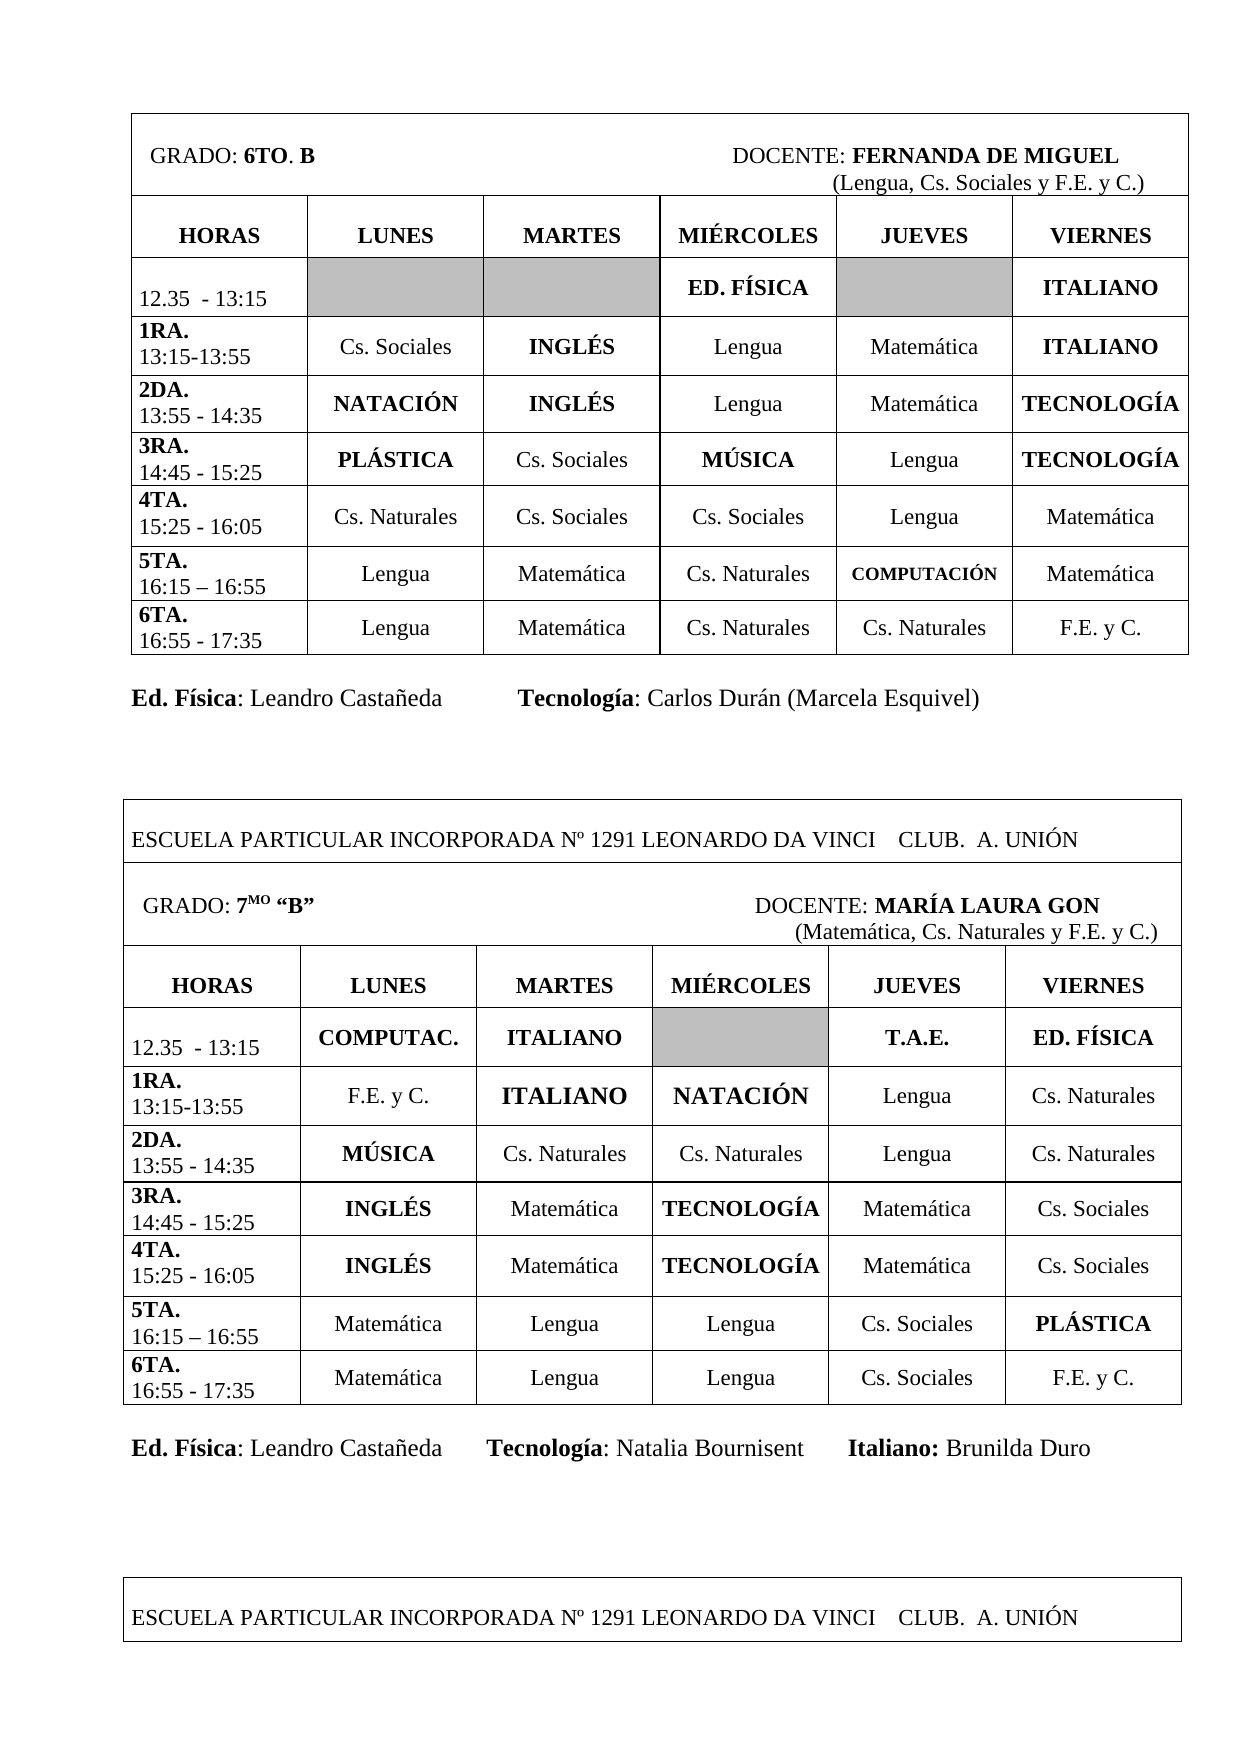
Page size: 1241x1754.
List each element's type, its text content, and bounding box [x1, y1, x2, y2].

table_cell F.E. y C. [1013, 601, 1188, 654]
table_cell INGLÉS [484, 317, 659, 375]
table_cell HORAS [132, 196, 307, 257]
table_cell PLÁSTICA [1006, 1297, 1181, 1350]
table_cell 1RA. 13:15-13:55 [132, 317, 307, 375]
table_cell VIERNES [1006, 946, 1181, 1007]
table_cell ED. FÍSICA [661, 258, 836, 316]
table_cell Lengua [661, 376, 836, 432]
table_cell Cs. Sociales [829, 1351, 1005, 1403]
table_cell [837, 258, 1012, 316]
table_cell NATACIÓN [653, 1067, 828, 1124]
table_cell INGLÉS [301, 1236, 476, 1296]
table_cell Matemática [837, 317, 1012, 375]
table_cell [653, 1008, 828, 1066]
table_cell Matemática [477, 1183, 652, 1235]
table_cell 2DA. 13:55 - 14:35 [132, 376, 307, 432]
table_cell 4TA. 15:25 - 16:05 [132, 486, 307, 546]
table_cell NATACIÓN [308, 376, 483, 432]
table_cell GRADO: 6TO. B DOCENTE: FERNANDA DE MIGUEL (Lengua, Cs. Sociales y F.E. y C.) [132, 114, 1188, 195]
table_cell COMPUTACIÓN [837, 547, 1012, 600]
table_cell INGLÉS [301, 1183, 476, 1235]
table_cell Lengua [477, 1351, 652, 1403]
table_cell Lengua [653, 1351, 828, 1403]
table_cell Lengua [837, 433, 1012, 485]
table_cell ITALIANO [1013, 258, 1188, 316]
table_header ESCUELA PARTICULAR INCORPORADA Nº 1291 LEONARDO DA VINCI CLUB. A. UNIÓN [124, 1578, 1181, 1641]
table_cell TECNOLOGÍA [1013, 433, 1188, 485]
table_cell 12.35 - 13:15 [124, 1008, 300, 1066]
table_cell LUNES [301, 946, 476, 1007]
table_cell TECNOLOGÍA [653, 1183, 828, 1235]
table_cell Cs. Naturales [653, 1126, 828, 1181]
table_cell Cs. Sociales [1006, 1183, 1181, 1235]
table_cell Lengua [829, 1067, 1005, 1124]
table_cell MIÉRCOLES [653, 946, 828, 1007]
table_cell ITALIANO [477, 1008, 652, 1066]
table_cell Matemática [484, 601, 659, 654]
table_cell Cs. Naturales [837, 601, 1012, 654]
table_cell F.E. y C. [1006, 1351, 1181, 1403]
table_cell 5TA. 16:15 – 16:55 [132, 547, 307, 600]
table_cell [484, 258, 659, 316]
table_cell MÚSICA [661, 433, 836, 485]
table_cell ITALIANO [477, 1067, 652, 1124]
table_cell [308, 258, 483, 316]
table_cell Matemática [301, 1351, 476, 1403]
table_cell Cs. Naturales [661, 547, 836, 600]
table_cell MARTES [484, 196, 659, 257]
table_cell Matemática [829, 1236, 1005, 1296]
table_cell ED. FÍSICA [1006, 1008, 1181, 1066]
table_cell Matemática [837, 376, 1012, 432]
table_cell MIÉRCOLES [661, 196, 836, 257]
table_cell Matemática [477, 1236, 652, 1296]
table_cell 3RA. 14:45 - 15:25 [124, 1183, 300, 1235]
table_cell 12.35 - 13:15 [132, 258, 307, 316]
table_cell 4TA. 15:25 - 16:05 [124, 1236, 300, 1296]
table_cell HORAS [124, 946, 300, 1007]
table_cell LUNES [308, 196, 483, 257]
table_cell COMPUTAC. [301, 1008, 476, 1066]
table_cell MÚSICA [301, 1126, 476, 1181]
table_cell TECNOLOGÍA [1013, 376, 1188, 432]
table_cell Lengua [477, 1297, 652, 1350]
table_cell Matemática [829, 1183, 1005, 1235]
table_cell Cs. Sociales [1006, 1236, 1181, 1296]
table_cell 6TA. 16:55 - 17:35 [132, 601, 307, 654]
table_header ESCUELA PARTICULAR INCORPORADA Nº 1291 LEONARDO DA VINCI CLUB. A. UNIÓN [124, 800, 1181, 862]
table_cell Lengua [653, 1297, 828, 1350]
table_cell GRADO: 7MO “B” DOCENTE: MARÍA LAURA GON (Matemática, Cs. Naturales y F.E. y C.) [124, 863, 1181, 945]
table_cell Lengua [661, 317, 836, 375]
table_cell Cs. Naturales [477, 1126, 652, 1181]
table_cell PLÁSTICA [308, 433, 483, 485]
table_cell Cs. Naturales [661, 601, 836, 654]
table_cell 6TA. 16:55 - 17:35 [124, 1351, 300, 1403]
table_cell Cs. Sociales [661, 486, 836, 546]
table_cell 2DA. 13:55 - 14:35 [124, 1126, 300, 1181]
table_cell Cs. Naturales [1006, 1126, 1181, 1181]
text Ed. Física: Leandro Castañeda Tecnología: Carlos Durán (Marcela Esquivel) [131, 683, 1162, 712]
table_cell F.E. y C. [301, 1067, 476, 1124]
table_cell Cs. Sociales [484, 433, 659, 485]
table_cell Lengua [308, 547, 483, 600]
table_cell TECNOLOGÍA [653, 1236, 828, 1296]
table_cell VIERNES [1013, 196, 1188, 257]
table_cell Lengua [829, 1126, 1005, 1181]
table_cell JUEVES [829, 946, 1005, 1007]
table_cell 5TA. 16:15 – 16:55 [124, 1297, 300, 1350]
table_cell 1RA. 13:15-13:55 [124, 1067, 300, 1124]
table_cell Cs. Naturales [1006, 1067, 1181, 1124]
table_cell T.A.E. [829, 1008, 1005, 1066]
table_cell Cs. Sociales [484, 486, 659, 546]
table_cell MARTES [477, 946, 652, 1007]
text Ed. Física: Leandro Castañeda Tecnología: Natalia Bournisent Italiano: Brunilda Duro [131, 1433, 1162, 1462]
table_cell JUEVES [837, 196, 1012, 257]
table_cell Matemática [301, 1297, 476, 1350]
table_cell Cs. Naturales [308, 486, 483, 546]
table_cell Cs. Sociales [308, 317, 483, 375]
table_cell INGLÉS [484, 376, 659, 432]
table_cell 3RA. 14:45 - 15:25 [132, 433, 307, 485]
table_cell Matemática [1013, 486, 1188, 546]
table_cell Cs. Sociales [829, 1297, 1005, 1350]
table_cell ITALIANO [1013, 317, 1188, 375]
table_cell Matemática [1013, 547, 1188, 600]
table_cell Lengua [308, 601, 483, 654]
table_cell Lengua [837, 486, 1012, 546]
table_cell Matemática [484, 547, 659, 600]
